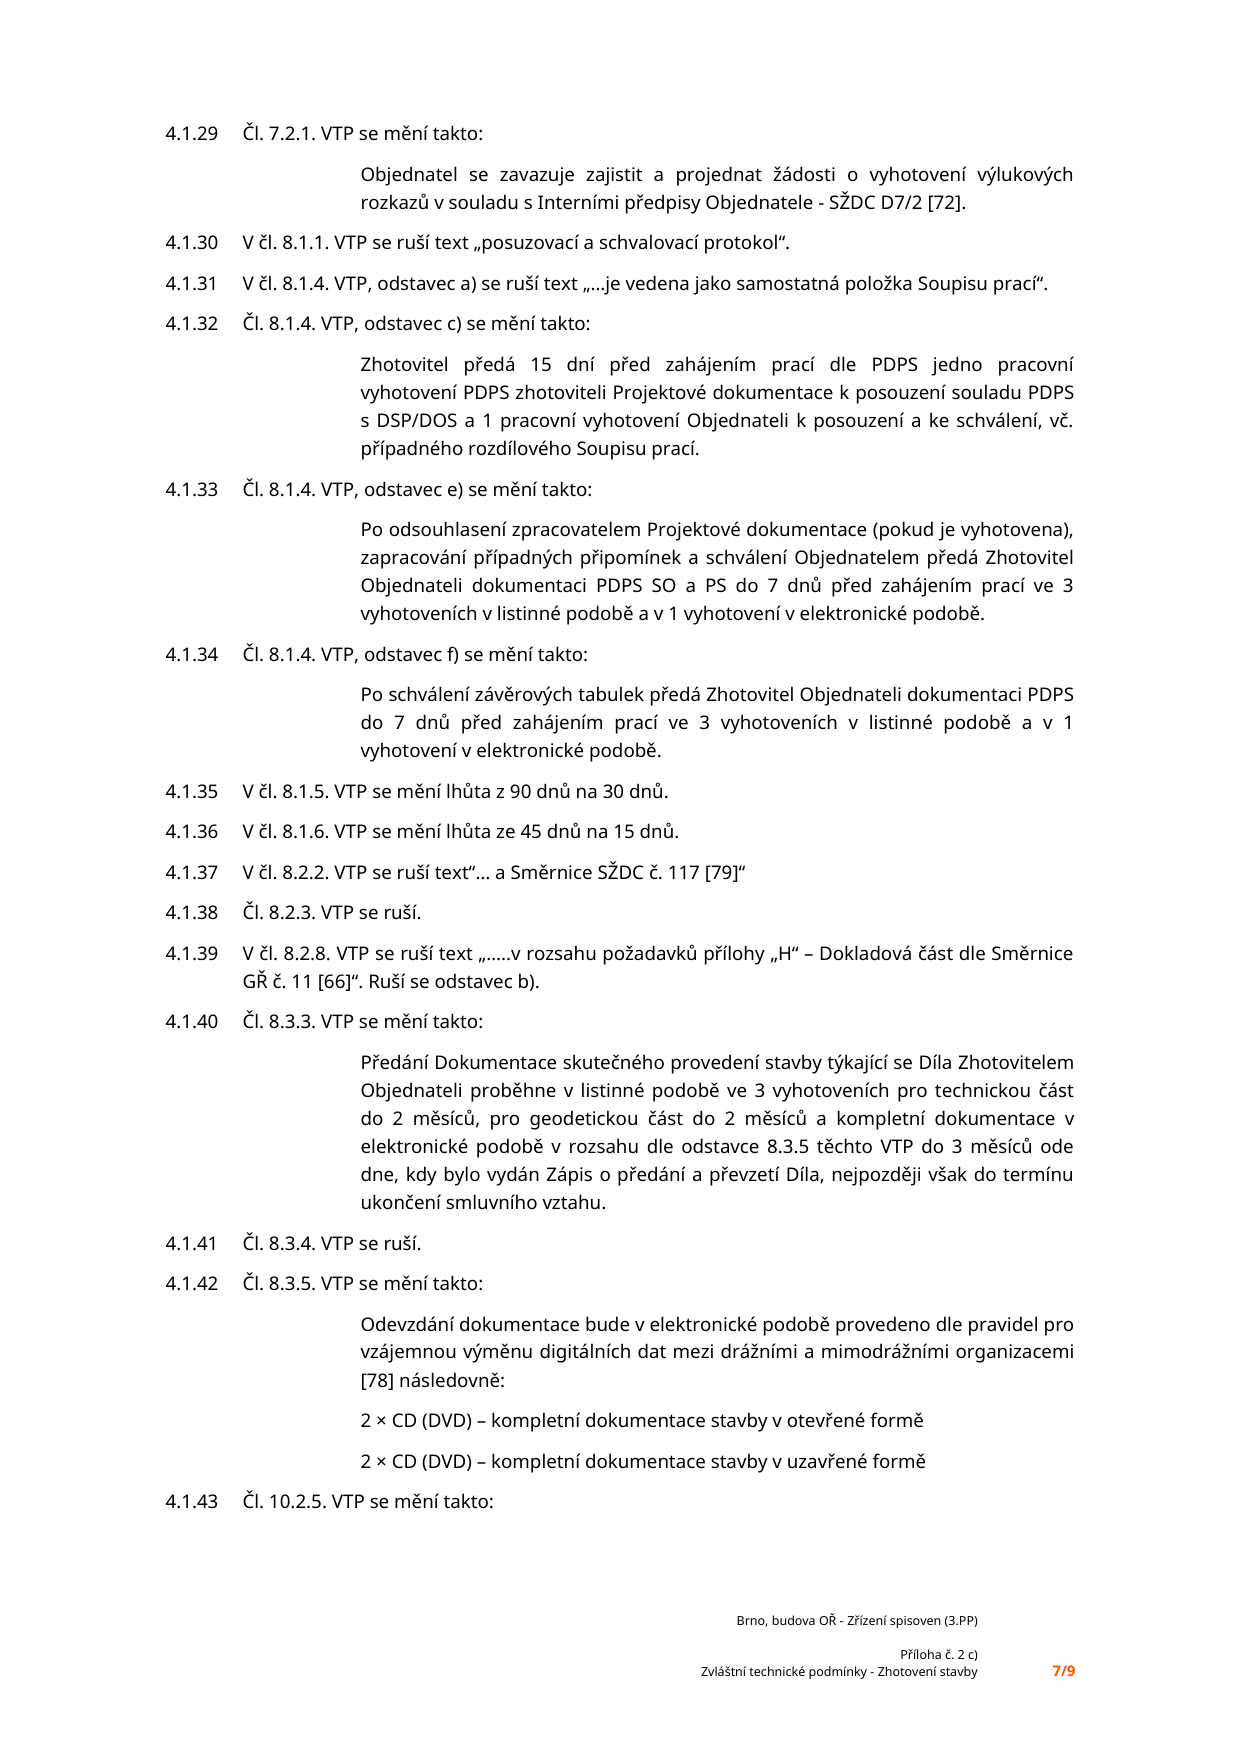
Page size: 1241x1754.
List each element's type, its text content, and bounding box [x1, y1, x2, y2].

list Zhotovitel předá 15 dní před zahájením prací dle PDPS jedno pracovní vyhotovení PDPS zhotoviteli Projektové dokumentace k posouzení souladu PDPS s DSP/DOS a 1 pracovní vyhotovení Objednateli k posouzení a ke schválení, vč. případného rozdílového Soupisu prací. [360, 351, 1075, 461]
text Čl. 8.1.4. VTP, odstavec c) se mění takto: [165, 311, 1075, 336]
text Čl. 8.2.3. VTP se ruší. [165, 899, 1075, 925]
list Po odsouhlasení zpracovatelem Projektové dokumentace (pokud je vyhotovena), zapracování případných připomínek a schválení Objednatelem předá Zhotovitel Objednateli dokumentaci PDPS SO a PS do 7 dnů před zahájením prací ve 3 vyhotoveních v listinné podobě a v 1 vyhotovení v elektronické podobě. [360, 516, 1075, 626]
list Objednatel se zavazuje zajistit a projednat žádosti o vyhotovení výlukových rozkazů v souladu s Interními předpisy Objednatele - SŽDC D7/2 [72]. [360, 161, 1075, 215]
list Předání Dokumentace skutečného provedení stavby týkající se Díla Zhotovitelem Objednateli proběhne v listinné podobě ve 3 vyhotoveních pro technickou část do 2 měsíců, pro geodetickou část do 2 měsíců a kompletní dokumentace v elektronické podobě v rozsahu dle odstavce 8.3.5 těchto VTP do 3 měsíců ode dne, kdy bylo vydán Zápis o předání a převzetí Díla, nejpozději však do termínu ukončení smluvního vztahu. [360, 1049, 1075, 1215]
list Po schválení závěrových tabulek předá Zhotovitel Objednateli dokumentaci PDPS do 7 dnů před zahájením prací ve 3 vyhotoveních v listinné podobě a v 1 vyhotovení v elektronické podobě. [360, 681, 1075, 763]
text Čl. 8.3.5. VTP se mění takto: [165, 1270, 1075, 1296]
text Čl. 10.2.5. VTP se mění takto: [165, 1488, 1075, 1514]
list 2 × CD (DVD) – kompletní dokumentace stavby v otevřené formě [360, 1407, 1075, 1433]
text Čl. 8.1.4. VTP, odstavec e) se mění takto: [165, 476, 1075, 501]
text Čl. 8.3.4. VTP se ruší. [165, 1230, 1075, 1255]
text V čl. 8.1.5. VTP se mění lhůta z 90 dnů na 30 dnů. [165, 778, 1075, 803]
list 2 × CD (DVD) – kompletní dokumentace stavby v uzavřené formě [360, 1448, 1075, 1473]
text V čl. 8.2.2. VTP se ruší text“… a Směrnice SŽDC č. 117 [79]“ [165, 859, 1075, 884]
text Čl. 7.2.1. VTP se mění takto: [165, 121, 1075, 146]
text V čl. 8.2.8. VTP se ruší text „…..v rozsahu požadavků přílohy „H“ – Dokladová část dle Směrnice GŘ č. 11 [66]“. Ruší se odstavec b). [165, 940, 1075, 994]
text V čl. 8.1.4. VTP, odstavec a) se ruší text „…je vedena jako samostatná položka Soupisu prací“. [165, 270, 1075, 296]
list Odevzdání dokumentace bude v elektronické podobě provedeno dle pravidel pro vzájemnou výměnu digitálních dat mezi drážními a mimodrážními organizacemi [78] následovně: [360, 1311, 1075, 1392]
text V čl. 8.1.6. VTP se mění lhůta ze 45 dnů na 15 dnů. [165, 818, 1075, 844]
text Čl. 8.3.3. VTP se mění takto: [165, 1009, 1075, 1034]
text Čl. 8.1.4. VTP, odstavec f) se mění takto: [165, 641, 1075, 666]
text V čl. 8.1.1. VTP se ruší text „posuzovací a schvalovací protokol“. [165, 230, 1075, 255]
